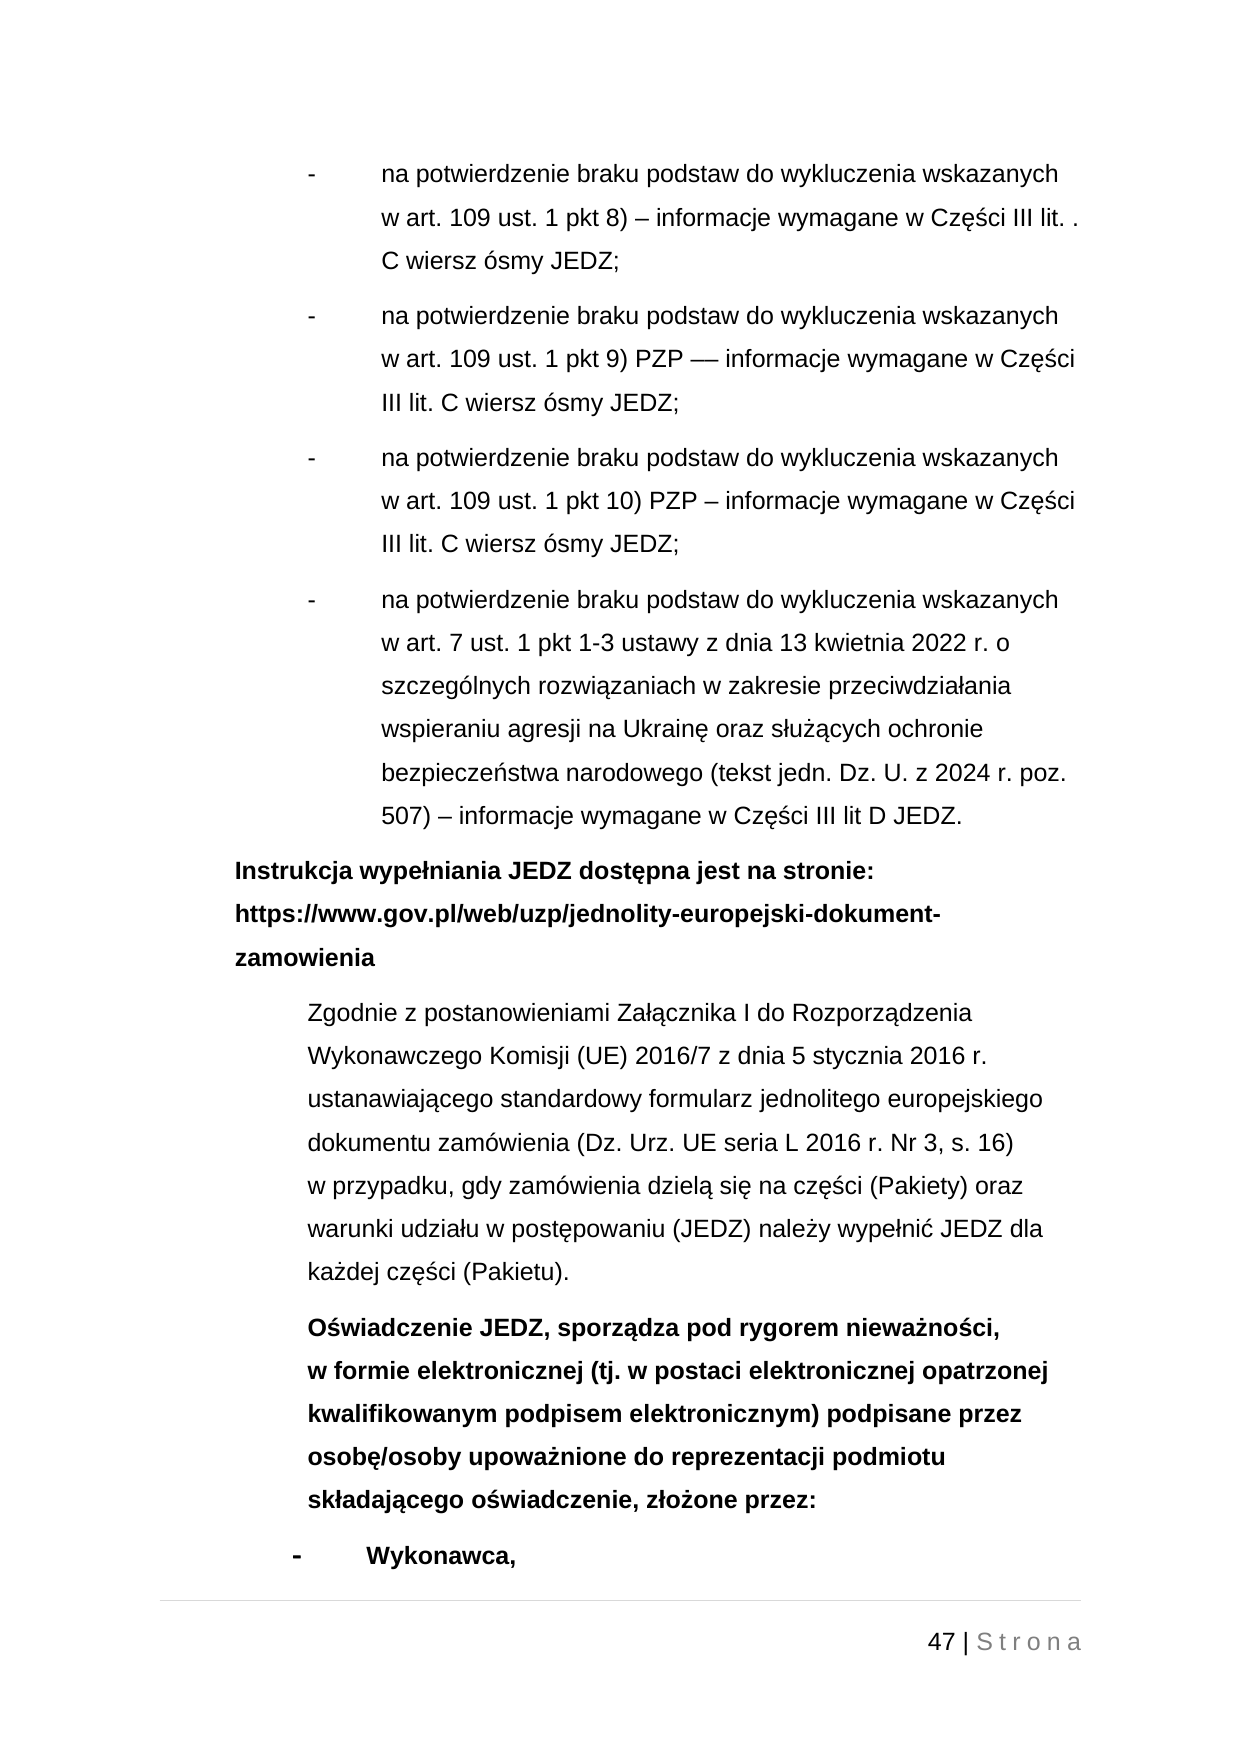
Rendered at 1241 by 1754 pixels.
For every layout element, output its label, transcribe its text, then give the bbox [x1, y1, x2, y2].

text Zgodnie z postanowieniami Załącznika I do Rozporządzenia Wykonawczego Komisji (UE) 2016/7 z dnia 5 stycznia 2016 r. ustanawiającego standardowy formularz jednolitego europejskiego dokumentu zamówienia (Dz. Urz. UE seria L 2016 r. Nr 3, s. 16) w przypadku, gdy zamówienia dzielą się na części (Pakiety) oraz warunki udziału w postępowaniu (JEDZ) należy wypełnić JEDZ dla każdej części (Pakietu). [307, 998, 1081, 1286]
list Oświadczenie JEDZ, sporządza pod rygorem nieważności, w formie elektronicznej (tj. w postaci elektronicznej opatrzonej kwalifikowanym podpisem elektronicznym) podpisane przez osobę/osoby upoważnione do reprezentacji podmiotu składającego oświadczenie, złożone przez: [307, 1313, 1081, 1514]
text - na potwierdzenie braku podstaw do wykluczenia wskazanych w art. 109 ust. 1 pkt 8) – informacje wymagane w Części III lit. . C wiersz ósmy JEDZ; [307, 159, 1081, 274]
text Instrukcja wypełniania JEDZ dostępna jest na stronie: [234, 856, 1081, 885]
text - na potwierdzenie braku podstaw do wykluczenia wskazanych w art. 7 ust. 1 pkt 1-3 ustawy z dnia 13 kwietnia 2022 r. o szczególnych rozwiązaniach w zakresie przeciwdziałania wspieraniu agresji na Ukrainę oraz służących ochronie bezpieczeństwa narodowego (tekst jedn. Dz. U. z 2024 r. poz. 507) – informacje wymagane w Części III lit D JEDZ. [307, 585, 1081, 829]
text - na potwierdzenie braku podstaw do wykluczenia wskazanych w art. 109 ust. 1 pkt 10) PZP – informacje wymagane w Części III lit. C wiersz ósmy JEDZ; [307, 443, 1081, 558]
text - na potwierdzenie braku podstaw do wykluczenia wskazanych w art. 109 ust. 1 pkt 9) PZP –– informacje wymagane w Części III lit. C wiersz ósmy JEDZ; [307, 301, 1081, 416]
text https://www.gov.pl/web/uzp/jednolity-europejski-dokument-zamowienia [234, 899, 1081, 971]
list Wykonawca, [292, 1541, 1081, 1569]
